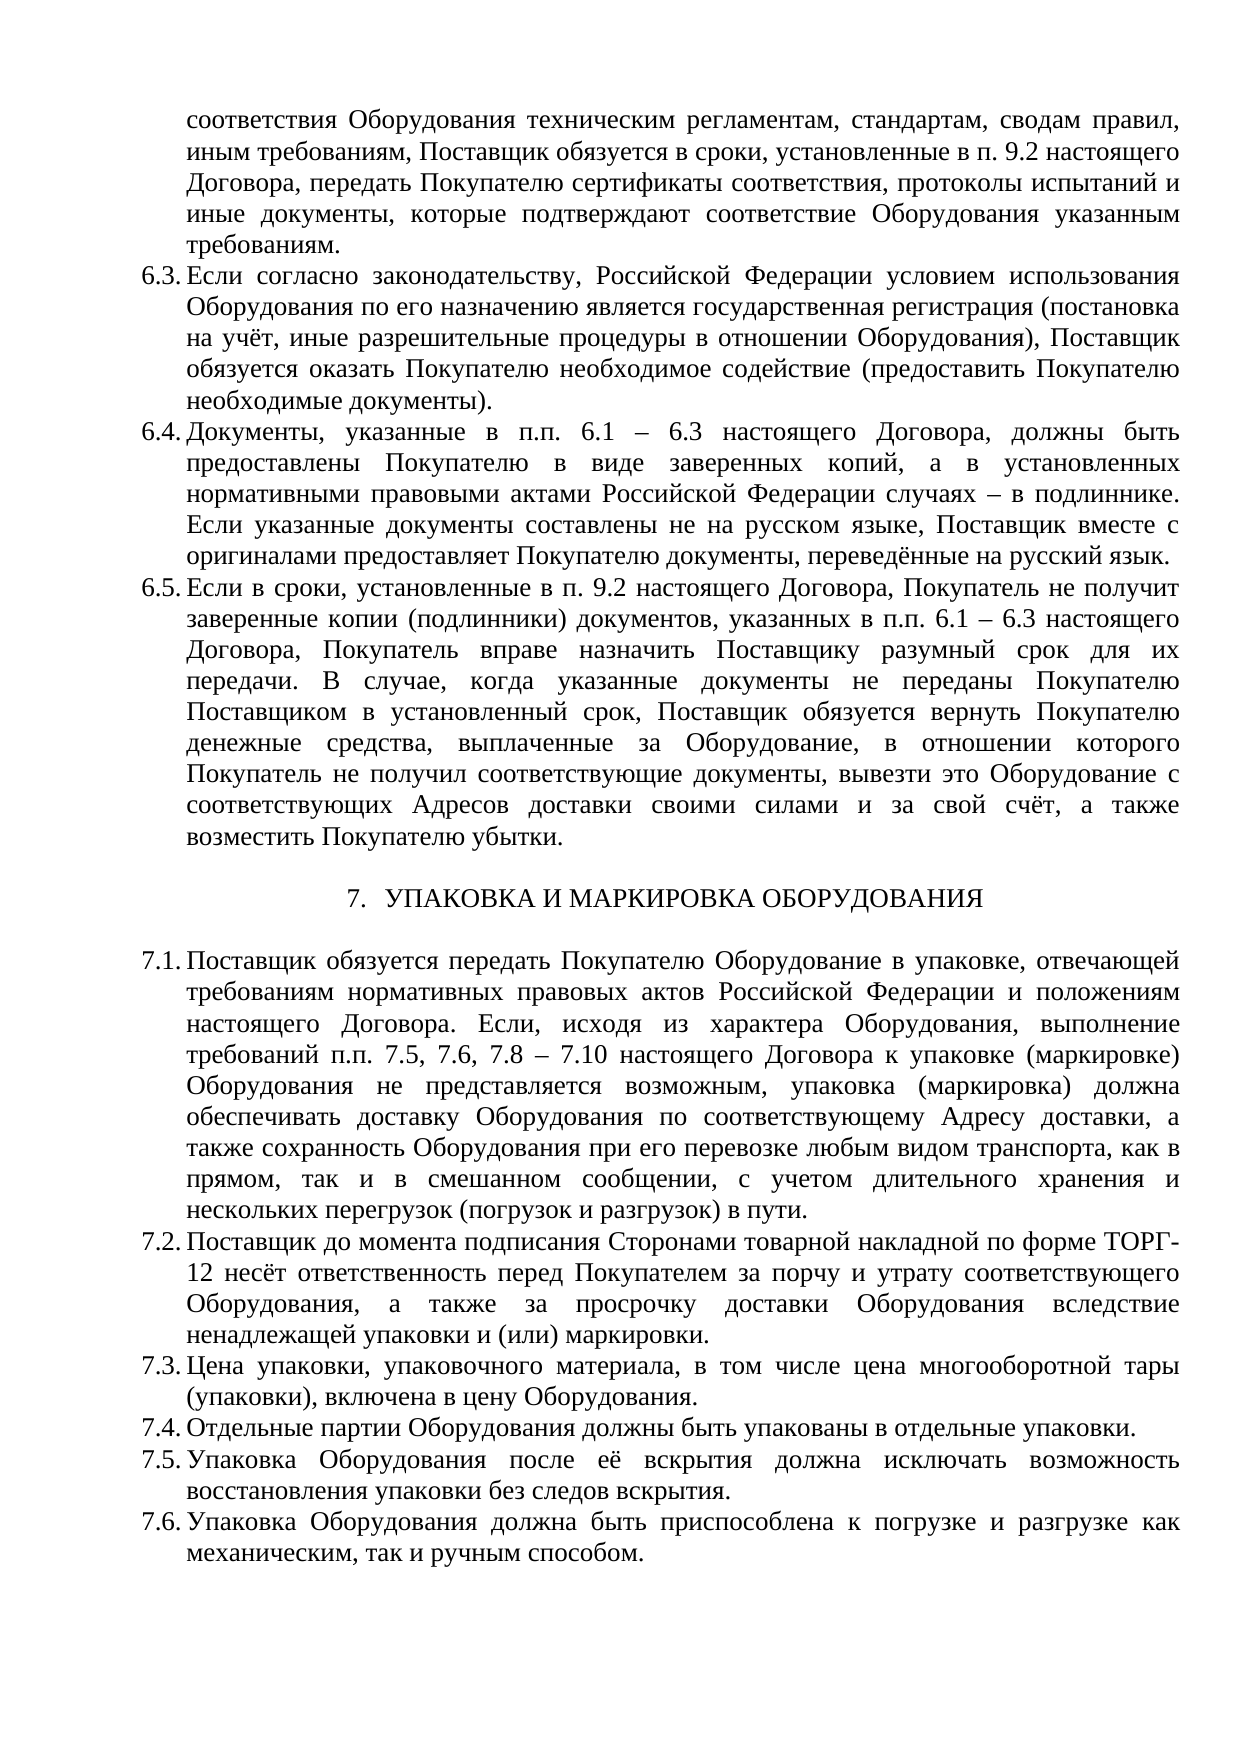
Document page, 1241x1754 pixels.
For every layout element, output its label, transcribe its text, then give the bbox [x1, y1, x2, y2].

list Упаковка Оборудования после её вскрытия должна исключать возможность восстановления упаковки без следов вскрытия. [141, 1443, 1181, 1505]
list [141, 103, 1181, 259]
list Если в сроки, установленные в п. 9.2 настоящего Договора, Покупатель не получит заверенные копии (подлинники) документов, указанных в п.п. 6.1 – 6.3 настоящего Договора, Покупатель вправе назначить Поставщику разумный срок для их передачи. В случае, когда указанные документы не переданы Покупателю Поставщиком в установленный срок, Поставщик обязуется вернуть Покупателю денежные средства, выплаченные за Оборудование, в отношении которого Покупатель не получил соответствующие документы, вывезти это Оборудование с соответствующих Адресов доставки своими силами и за свой счёт, а также возместить Покупателю убытки. [141, 571, 1181, 851]
list Если согласно законодательству, Российской Федерации условием использования Оборудования по его назначению является государственная регистрация (постановка на учёт, иные разрешительные процедуры в отношении Оборудования), Поставщик обязуется оказать Покупателю необходимое содействие (предоставить Покупателю необходимые документы). [141, 259, 1181, 415]
list Упаковка Оборудования должна быть приспособлена к погрузке и разгрузке как механическим, так и ручным способом. [141, 1505, 1181, 1567]
list Отдельные партии Оборудования должны быть упакованы в отдельные упаковки. [141, 1412, 1181, 1443]
list УПАКОВКА И МАРКИРОВКА ОБОРУДОВАНИЯ [340, 882, 1181, 913]
list Документы, указанные в п.п. 6.1 – 6.3 настоящего Договора, должны быть предоставлены Покупателю в виде заверенных копий, а в установленных нормативными правовыми актами Российской Федерации случаях – в подлиннике. Если указанные документы составлены не на русском языке, Поставщик вместе с оригиналами предоставляет Покупателю документы, переведённые на русский язык. [141, 415, 1181, 571]
list Цена упаковки, упаковочного материала, в том числе цена многооборотной тары (упаковки), включена в цену Оборудования. [141, 1349, 1181, 1412]
list Поставщик до момента подписания Сторонами товарной накладной по форме ТОРГ-12 несёт ответственность перед Покупателем за порчу и утрату соответствующего Оборудования, а также за просрочку доставки Оборудования вследствие ненадлежащей упаковки и (или) маркировки. [141, 1225, 1181, 1349]
list Поставщик обязуется передать Покупателю Оборудование в упаковке, отвечающей требованиям нормативных правовых актов Российской Федерации и положениям настоящего Договора. Если, исходя из характера Оборудования, выполнение требований п.п. 7.5, 7.6, 7.8 – 7.10 настоящего Договора к упаковке (маркировке) Оборудования не представляется возможным, упаковка (маркировка) должна обеспечивать доставку Оборудования по соответствующему Адресу доставки, а также сохранность Оборудования при его перевозке любым видом транспорта, как в прямом, так и в смешанном сообщении, с учетом длительного хранения и нескольких перегрузок (погрузок и разгрузок) в пути. [141, 944, 1181, 1225]
